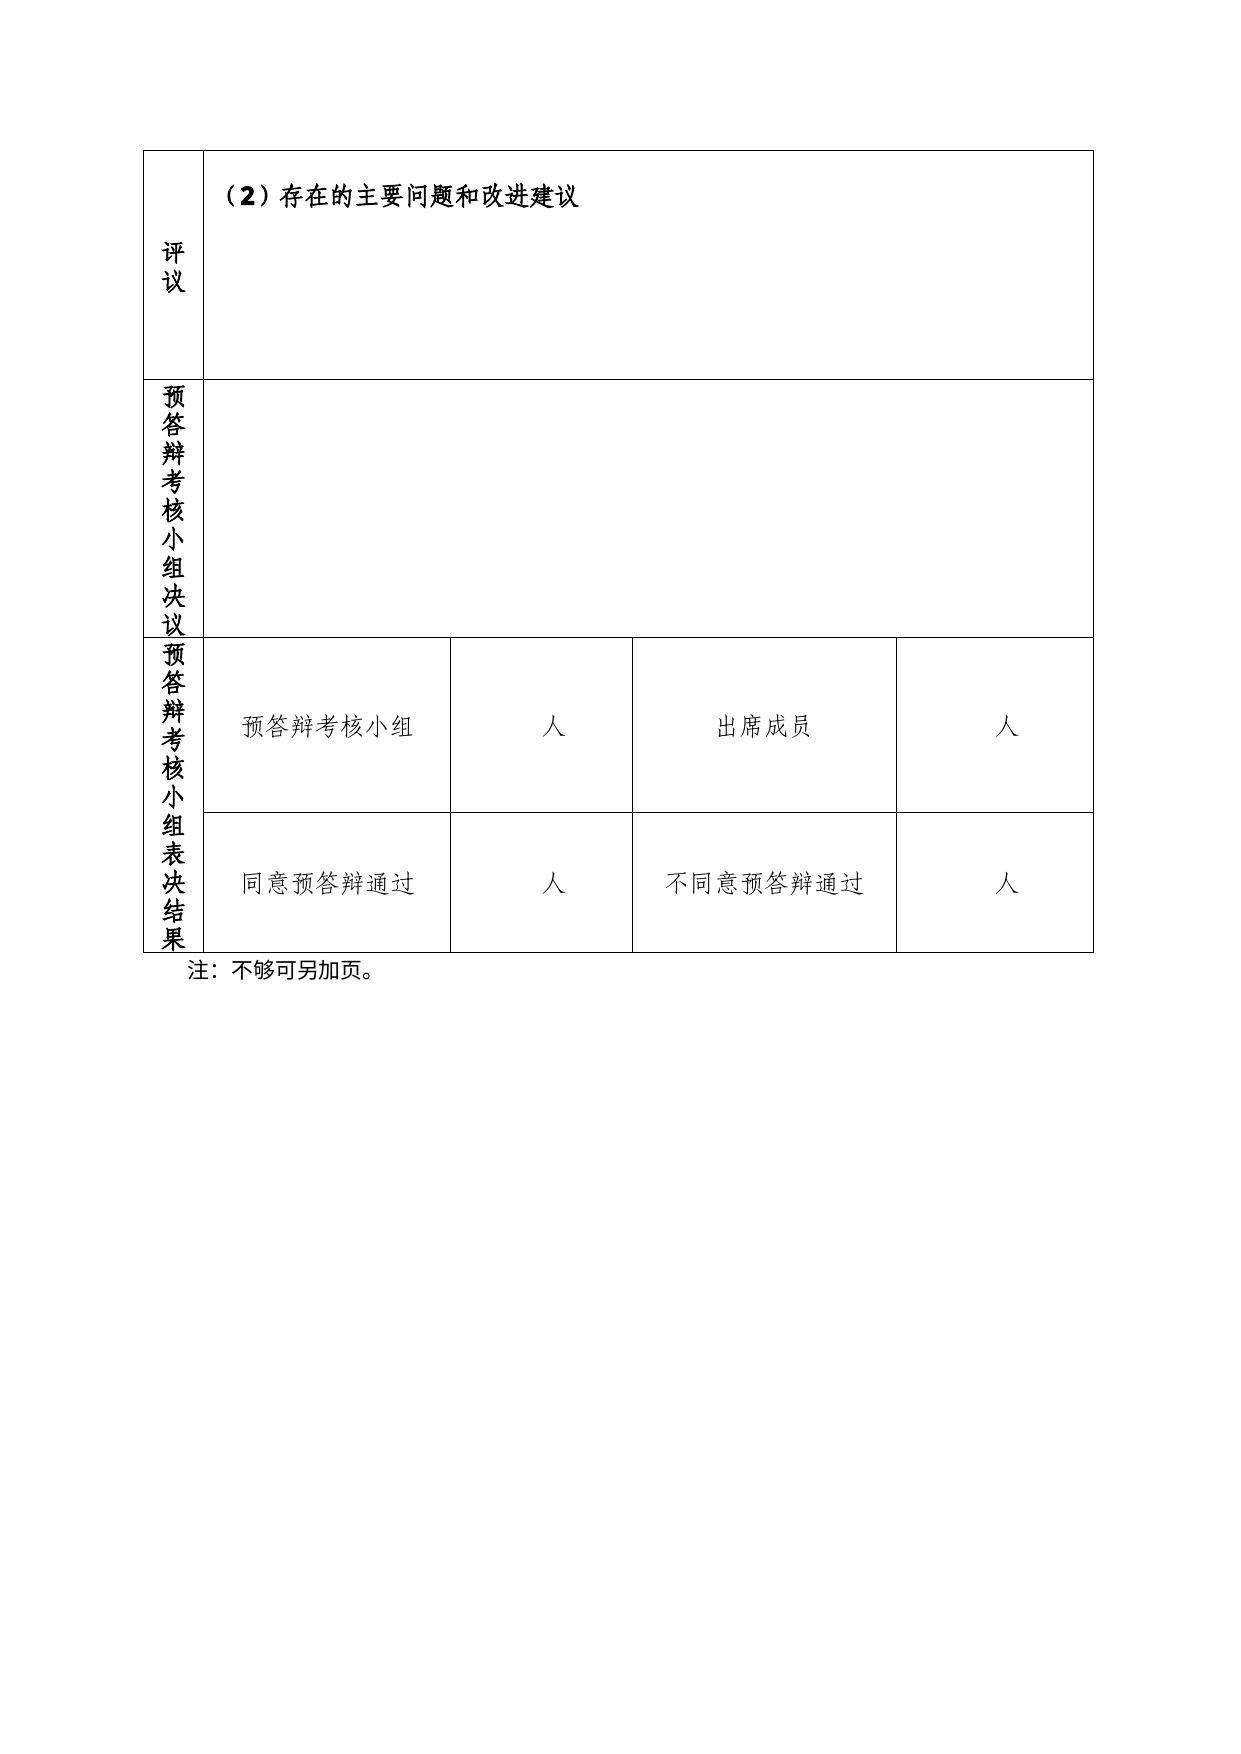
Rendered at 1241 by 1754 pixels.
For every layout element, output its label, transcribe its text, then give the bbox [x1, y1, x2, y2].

table_cell 出席成员 [633, 638, 896, 812]
table_cell 预答辩考核小组评议 [144, 151, 203, 379]
table_cell 人 [897, 638, 1093, 812]
table_cell 人 [451, 813, 632, 952]
table_cell 人 [897, 813, 1093, 952]
text 注：不够可另加页。 [187, 953, 1053, 984]
table_cell 不同意预答辩通过 [633, 813, 896, 952]
table_cell [204, 380, 1093, 637]
table_cell 人 [451, 638, 632, 812]
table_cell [204, 151, 1093, 379]
table_cell 预答辩考核小组表决结果 [144, 638, 203, 952]
table_cell 预答辩考核小组决议 [144, 380, 203, 637]
table_cell 同意预答辩通过 [204, 813, 450, 952]
table_cell 预答辩考核小组 [204, 638, 450, 812]
